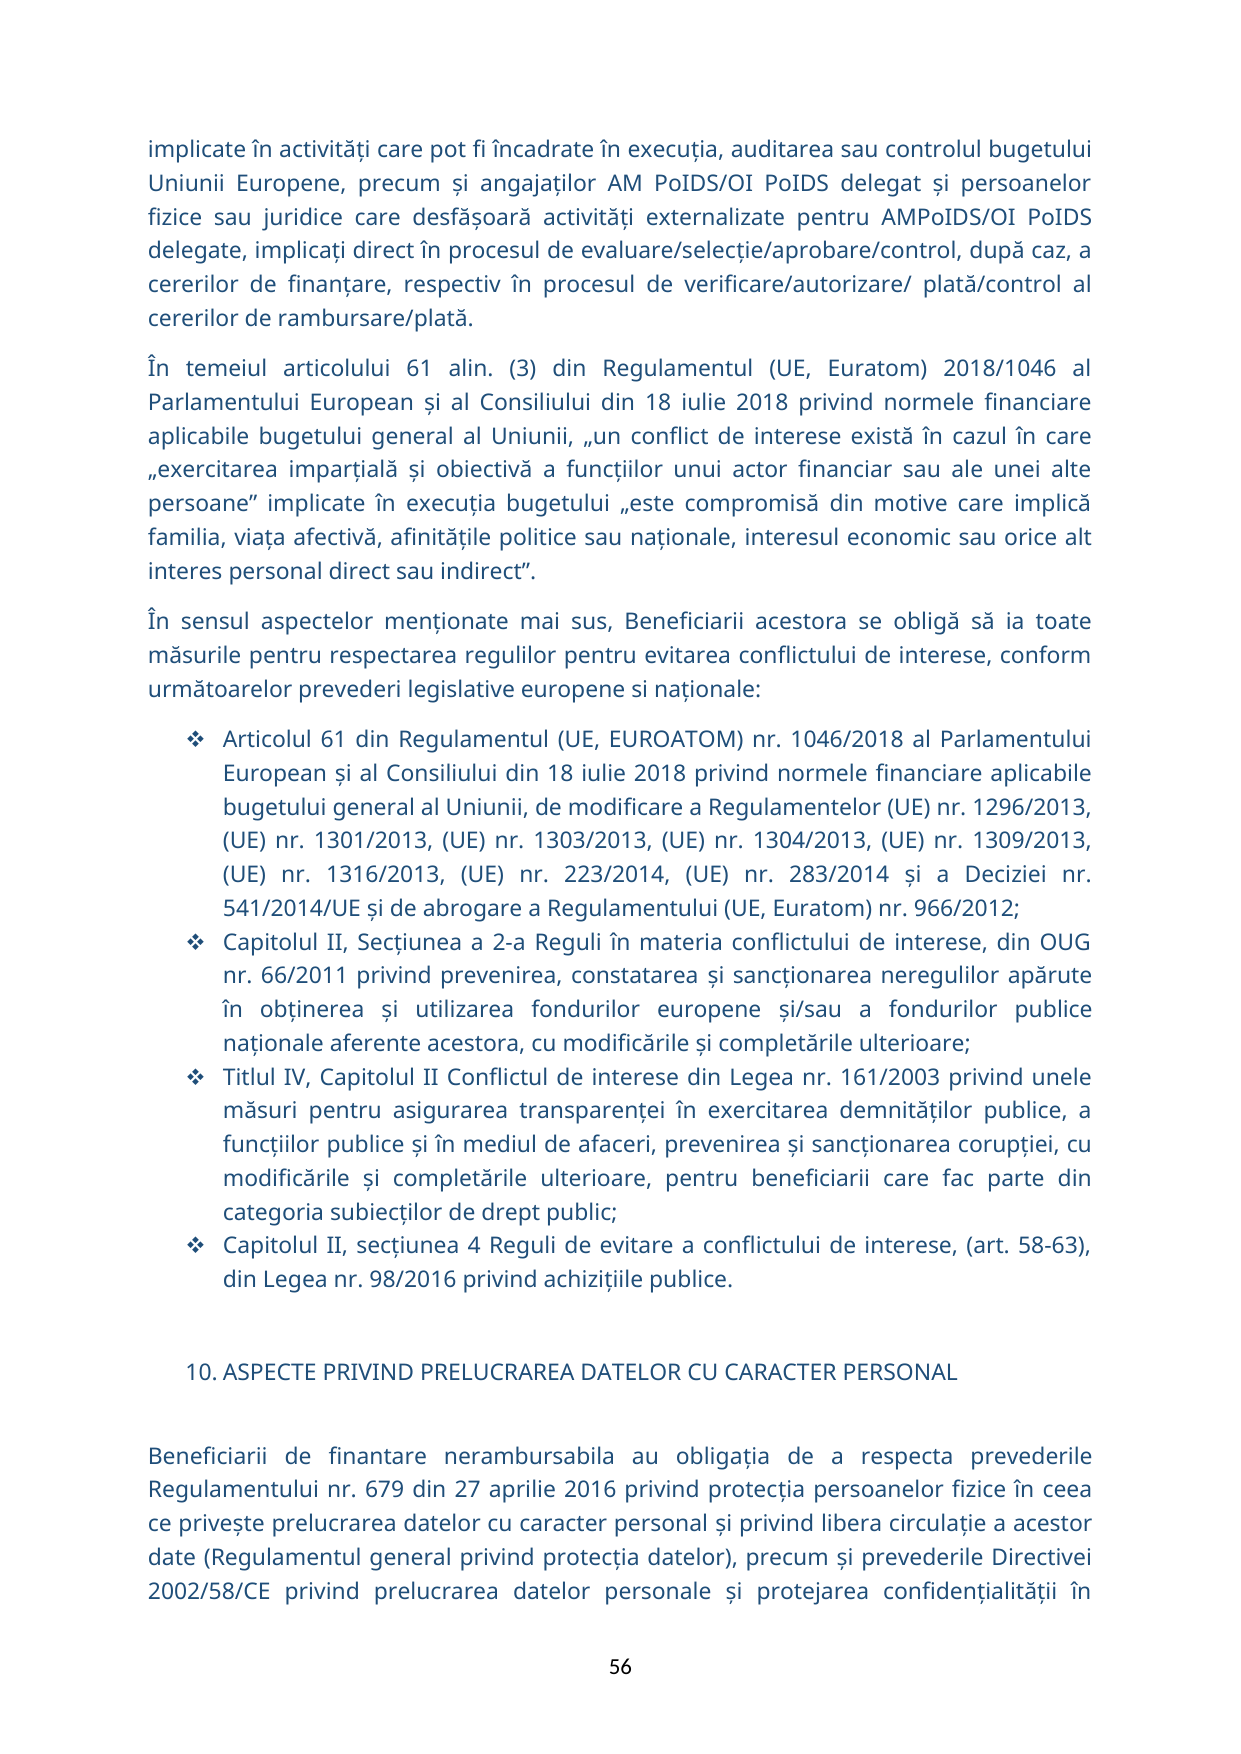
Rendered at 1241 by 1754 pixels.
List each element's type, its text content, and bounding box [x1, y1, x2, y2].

list Capitolul II, secțiunea 4 Reguli de evitare a conflictului de interese, (art. 58-63), din Legea nr. 98/2016 privind achizițiile publice. [185, 1229, 1093, 1294]
list Articolul 61 din Regulamentul (UE, EUROATOM) nr. 1046/2018 al Parlamentului European și al Consiliului din 18 iulie 2018 privind normele financiare aplicabile bugetului general al Uniunii, de modificare a Regulamentelor (UE) nr. 1296/2013, (UE) nr. 1301/2013, (UE) nr. 1303/2013, (UE) nr. 1304/2013, (UE) nr. 1309/2013, (UE) nr. 1316/2013, (UE) nr. 223/2014, (UE) nr. 283/2014 și a Deciziei nr. 541/2014/UE și de abrogare a Regulamentului (UE, Euratom) nr. 966/2012; [185, 723, 1093, 923]
subtitle ASPECTE PRIVIND PRELUCRAREA DATELOR CU CARACTER PERSONAL [185, 1355, 1093, 1387]
list Capitolul II, Secțiunea a 2-a Reguli în materia conflictului de interese, din OUG nr. 66/2011 privind prevenirea, constatarea şi sancţionarea neregulilor apărute în obţinerea şi utilizarea fondurilor europene şi/sau a fondurilor publice naţionale aferente acestora, cu modificările și completările ulterioare; [185, 925, 1093, 1058]
text În temeiul articolului 61 alin. (3) din Regulamentul (UE, Euratom) 2018/1046 al Parlamentului European şi al Consiliului din 18 iulie 2018 privind normele financiare aplicabile bugetului general al Uniunii, „un conflict de interese există în cazul în care „exercitarea imparțială și obiectivă a funcțiilor unui actor financiar sau ale unei alte persoane” implicate în execuția bugetului „este compromisă din motive care implică familia, viața afectivă, afinitățile politice sau naționale, interesul economic sau orice alt interes personal direct sau indirect”. [148, 352, 1093, 586]
text În sensul aspectelor menționate mai sus, Beneficiarii acestora se obligă să ia toate măsurile pentru respectarea regulilor pentru evitarea conflictului de interese, conform următoarelor prevederi legislative europene si naționale: [148, 605, 1093, 704]
list Titlul IV, Capitolul II Conflictul de interese din Legea nr. 161/2003 privind unele măsuri pentru asigurarea transparenței în exercitarea demnităților publice, a funcțiilor publice și în mediul de afaceri, prevenirea și sancționarea corupției, cu modificările și completările ulterioare, pentru beneficiarii care fac parte din categoria subiecților de drept public; [185, 1060, 1093, 1227]
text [148, 133, 1093, 333]
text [148, 1439, 1093, 1606]
